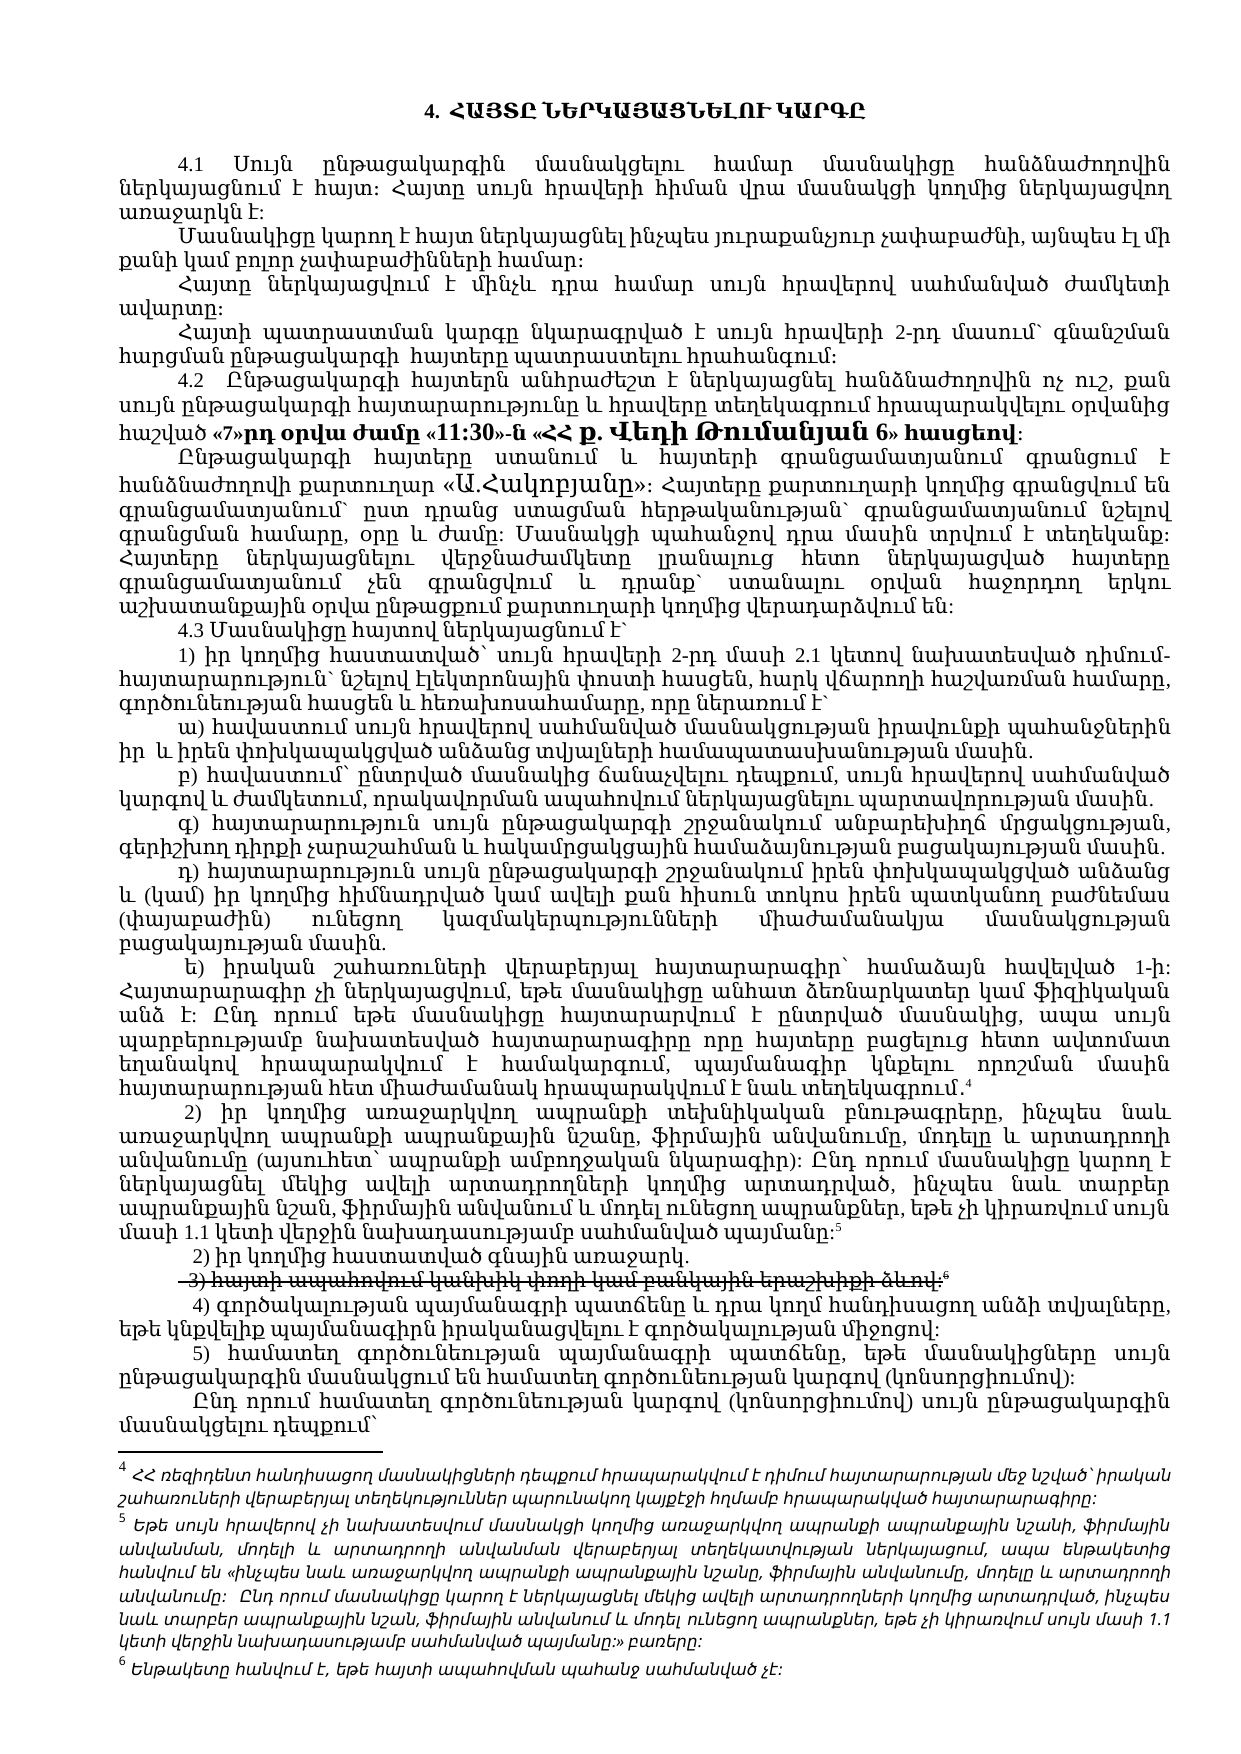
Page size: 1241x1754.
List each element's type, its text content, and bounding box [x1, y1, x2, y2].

text 4.3 Մասնակիցը հայտով ներկայացնում է` [118, 618, 1171, 642]
text 4. ՀԱՅՏԸ ՆԵՐԿԱՅԱՑՆԵԼՈՒ ԿԱՐԳԸ [118, 99, 1171, 123]
text գ) հայտարարություն սույն ընթացակարգի շրջանակում անբարեխիղճ մրցակցության, գերիշխող դիրքի չարաշահման և հակամրցակցային համաձայնության բացակայության մասին. [118, 811, 1171, 859]
text 2) իր կողմից հաստատված գնային առաջարկ. [118, 1244, 1171, 1268]
text 4.2 Ընթացակարգի հայտերն անհրաժեշտ է ներկայացնել հանձնաժողովին ոչ ուշ, քան սույն ընթացակարգի հայտարարությունը և հրավերը տեղեկագրում հրապարակվելու օրվանից հաշված «7»րդ օրվա ժամը «11:30»-ն «ՀՀ ք. Վեդի Թումանյան 6» հասցեով։ [118, 368, 1171, 445]
text բ) հավաստում՝ ընտրված մասնակից ճանաչվելու դեպքում, սույն հրավերով սահմանված կարգով և ժամկետում, որակավորման ապահովում ներկայացնելու պարտավորության մասին. [118, 763, 1171, 811]
text Մասնակիցը կարող է հայտ ներկայացնել ինչպես յուրաքանչյուր չափաբաժնի, այնպես էլ մի քանի կամ բոլոր չափաբաժինների համար։ [118, 224, 1171, 272]
text Ընդ որում համատեղ գործունեության կարգով (կոնսորցիումով) սույն ընթացակարգին մասնակցելու դեպքում՝ [118, 1389, 1171, 1437]
text 4.1 Սույն ընթացակարգին մասնակցելու համար մասնակիցը հանձնաժողովին ներկայացնում է հայտ։ Հայտը սույն հրավերի հիման վրա մասնակցի կողմից ներկայացվող առաջարկն է: [118, 152, 1171, 224]
text Հայտի պատրաստման կարգը նկարագրված է սույն հրավերի 2-րդ մասում` գնանշման հարցման ընթացակարգի հայտերը պատրաստելու հրահանգում։ [118, 320, 1171, 368]
text Ընթացակարգի հայտերը ստանում և հայտերի գրանցամատյանում գրանցում է հանձնաժողովի քարտուղար «Ա.Հակոբյանը»։ Հայտերը քարտուղարի կողմից գրանցվում են գրանցամատյանում` ըստ դրանց ստացման հերթականության` գրանցամատյանում նշելով գրանցման համարը, օրը և ժամը: Մասնակցի պահանջով դրա մասին տրվում է տեղեկանք։ Հայտերը ներկայացնելու վերջնաժամկետը լրանալուց հետո ներկայացված հայտերը գրանցամատյանում չեն գրանցվում և դրանք` ստանալու օրվան հաջորդող երկու աշխատանքային օրվա ընթացքում քարտուղարի կողմից վերադարձվում են: [118, 445, 1171, 618]
text դ) հայտարարություն սույն ընթացակարգի շրջանակում իրեն փոխկապակցված անձանց և (կամ) իր կողմից հիմնադրված կամ ավելի քան հիսուն տոկոս իրեն պատկանող բաժնեմաս (փայաբաժին) ունեցող կազմակերպությունների միաժամանակյա մասնակցության բացակայության մասին. [118, 859, 1171, 955]
text ա) հավաստում սույն հրավերով սահմանված մասնակցության իրավունքի պահանջներին իր և իրեն փոխկապակցված անձանց տվյալների համապատասխանության մասին. [118, 715, 1171, 763]
text 2) իր կողմից առաջարկվող ապրանքի տեխնիկական բնութագրերը, ինչպես նաև առաջարկվող ապրանքի ապրանքային նշանը, ֆիրմային անվանումը, մոդելը և արտադրողի անվանումը (այսուհետ՝ ապրանքի ամբողջական նկարագիր): Ընդ որում մասնակիցը կարող է ներկայացնել մեկից ավելի արտադրողների կողմից արտադրված, ինչպես նաև տարբեր ապրանքային նշան, ֆիրմային անվանում և մոդել ունեցող ապրանքներ, եթե չի կիրառվում սույն մասի 1.1 կետի վերջին նախադասությամբ սահմանված պայմանը: [118, 1100, 1171, 1244]
text 1) իր կողմից հաստատված՝ սույն հրավերի 2-րդ մասի 2.1 կետով նախատեսված դիմում-հայտարարություն` նշելով էլեկտրոնային փոստի հասցեն, հարկ վճարողի հաշվառման համարը, գործունեության հասցեն և հեռախոսահամարը, որը ներառում է` [118, 642, 1171, 715]
text 5) համատեղ գործունեության պայմանագրի պատճենը, եթե մասնակիցները սույն ընթացակարգին մասնակցում են համատեղ գործունեության կարգով (կոնսորցիումով): [118, 1341, 1171, 1389]
text Հայտը ներկայացվում է մինչև դրա համար սույն հրավերով սահմանված ժամկետի ավարտը։ [118, 272, 1171, 320]
text ե) իրական շահառուների վերաբերյալ հայտարարագիր՝ համաձայն հավելված 1-ի: Հայտարարագիր չի ներկայացվում, եթե մասնակիցը անհատ ձեռնարկատեր կամ ֆիզիկական անձ է: Ընդ որում եթե մասնակիցը հայտարարվում է ընտրված մասնակից, ապա սույն պարբերությամբ նախատեսված հայտարարագիրը որը հայտերը բացելուց հետո ավտոմատ եղանակով հրապարակվում է համակարգում, պայմանագիր կնքելու որոշման մասին հայտարարության հետ միաժամանակ հրապարակվում է նաև տեղեկագրում․ [118, 955, 1171, 1100]
text 4) գործակալության պայմանագրի պատճենը և դրա կողմ հանդիսացող անձի տվյալները, եթե կնքվելիք պայմանագիրն իրականացվելու է գործակալության միջոցով: [118, 1292, 1171, 1341]
text 3) հայտի ապահովում կանխիկ փողի կամ բանկային երաշխիքի ձևով: [118, 1268, 1171, 1292]
